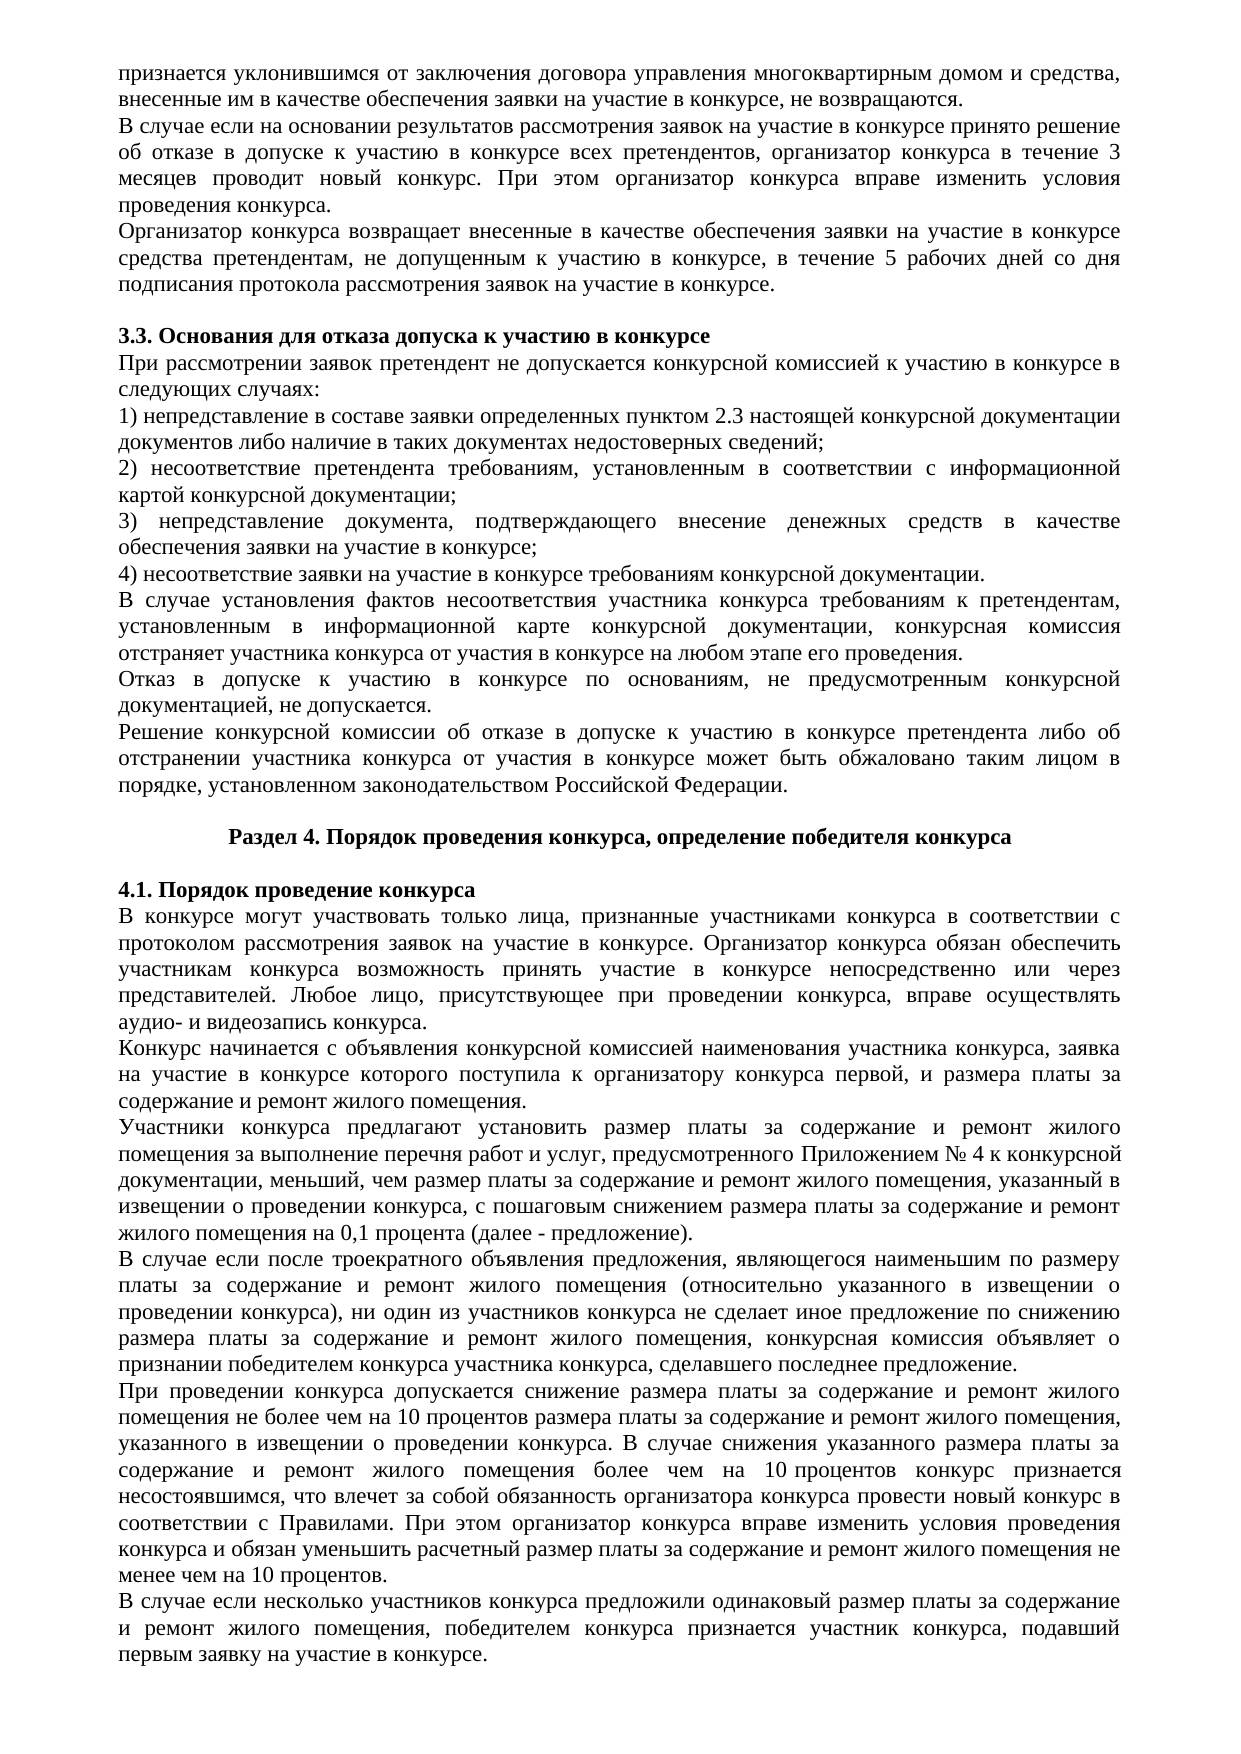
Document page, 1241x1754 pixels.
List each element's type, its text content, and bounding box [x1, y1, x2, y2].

text 2) несоответствие претендента требованиям, установленным в соответствии с информационной картой конкурсной документации; [118, 454, 1122, 507]
text 4.1. Порядок проведение конкурса [118, 876, 1122, 902]
text Раздел 4. Порядок проведения конкурса, определение победителя конкурса [118, 823, 1122, 850]
text Организатор конкурса возвращает внесенные в качестве обеспечения заявки на участие в конкурсе средства претендентам, не допущенным к участию в конкурсе, в течение 5 рабочих дней со дня подписания протокола рассмотрения заявок на участие в конкурсе. [118, 217, 1122, 296]
text Участники конкурса предлагают установить размер платы за содержание и ремонт жилого помещения за выполнение перечня работ и услуг, предусмотренного Приложением № 4 к конкурсной документации, меньший, чем размер платы за содержание и ремонт жилого помещения, указанный в извещении о проведении конкурса, с пошаговым снижением размера платы за содержание и ремонт жилого помещения на 0,1 процента (далее - предложение). [118, 1113, 1122, 1245]
text В конкурсе могут участвовать только лица, признанные участниками конкурса в соответствии с протоколом рассмотрения заявок на участие в конкурсе. Организатор конкурса обязан обеспечить участникам конкурса возможность принять участие в конкурсе непосредственно или через представителей. Любое лицо, присутствующее при проведении конкурса, вправе осуществлять аудио- и видеозапись конкурса. [118, 902, 1122, 1034]
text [118, 59, 1122, 112]
text 3.3. Основания для отказа допуска к участию в конкурсе [118, 323, 1122, 349]
text 3) непредставление документа, подтверждающего внесение денежных средств в качестве обеспечения заявки на участие в конкурсе; [118, 507, 1122, 560]
text Конкурс начинается с объявления конкурсной комиссией наименования участника конкурса, заявка на участие в конкурсе которого поступила к организатору конкурса первой, и размера платы за содержание и ремонт жилого помещения. [118, 1034, 1122, 1113]
text В случае если после троекратного объявления предложения, являющегося наименьшим по размеру платы за содержание и ремонт жилого помещения (относительно указанного в извещении о проведении конкурса), ни один из участников конкурса не сделает иное предложение по снижению размера платы за содержание и ремонт жилого помещения, конкурсная комиссия объявляет о признании победителем конкурса участника конкурса, сделавшего последнее предложение. [118, 1245, 1122, 1377]
text Решение конкурсной комиссии об отказе в допуске к участию в конкурсе претендента либо об отстранении участника конкурса от участия в конкурсе может быть обжаловано таким лицом в порядке, установленном законодательством Российской Федерации. [118, 718, 1122, 797]
text В случае если на основании результатов рассмотрения заявок на участие в конкурсе принято решение об отказе в допуске к участию в конкурсе всех претендентов, организатор конкурса в течение 3 месяцев проводит новый конкурс. При этом организатор конкурса вправе изменить условия проведения конкурса. [118, 112, 1122, 217]
text В случае установления фактов несоответствия участника конкурса требованиям к претендентам, установленным в информационной карте конкурсной документации, конкурсная комиссия отстраняет участника конкурса от участия в конкурсе на любом этапе его проведения. [118, 586, 1122, 665]
text 4) несоответствие заявки на участие в конкурсе требованиям конкурсной документации. [118, 560, 1122, 586]
text В случае если несколько участников конкурса предложили одинаковый размер платы за содержание и ремонт жилого помещения, победителем конкурса признается участник конкурса, подавший первым заявку на участие в конкурсе. [118, 1588, 1122, 1667]
text 1) непредставление в составе заявки определенных пунктом 2.3 настоящей конкурсной документации документов либо наличие в таких документах недостоверных сведений; [118, 402, 1122, 454]
text При проведении конкурса допускается снижение размера платы за содержание и ремонт жилого помещения не более чем на 10 процентов размера платы за содержание и ремонт жилого помещения, указанного в извещении о проведении конкурса. В случае снижения указанного размера платы за содержание и ремонт жилого помещения более чем на 10 процентов конкурс признается несостоявшимся, что влечет за собой обязанность организатора конкурса провести новый конкурс в соответствии с Правилами. При этом организатор конкурса вправе изменить условия проведения конкурса и обязан уменьшить расчетный размер платы за содержание и ремонт жилого помещения не менее чем на 10 процентов. [118, 1377, 1122, 1588]
text Отказ в допуске к участию в конкурсе по основаниям, не предусмотренным конкурсной документацией, не допускается. [118, 665, 1122, 718]
text При рассмотрении заявок претендент не допускается конкурсной комиссией к участию в конкурсе в следующих случаях: [118, 349, 1122, 402]
